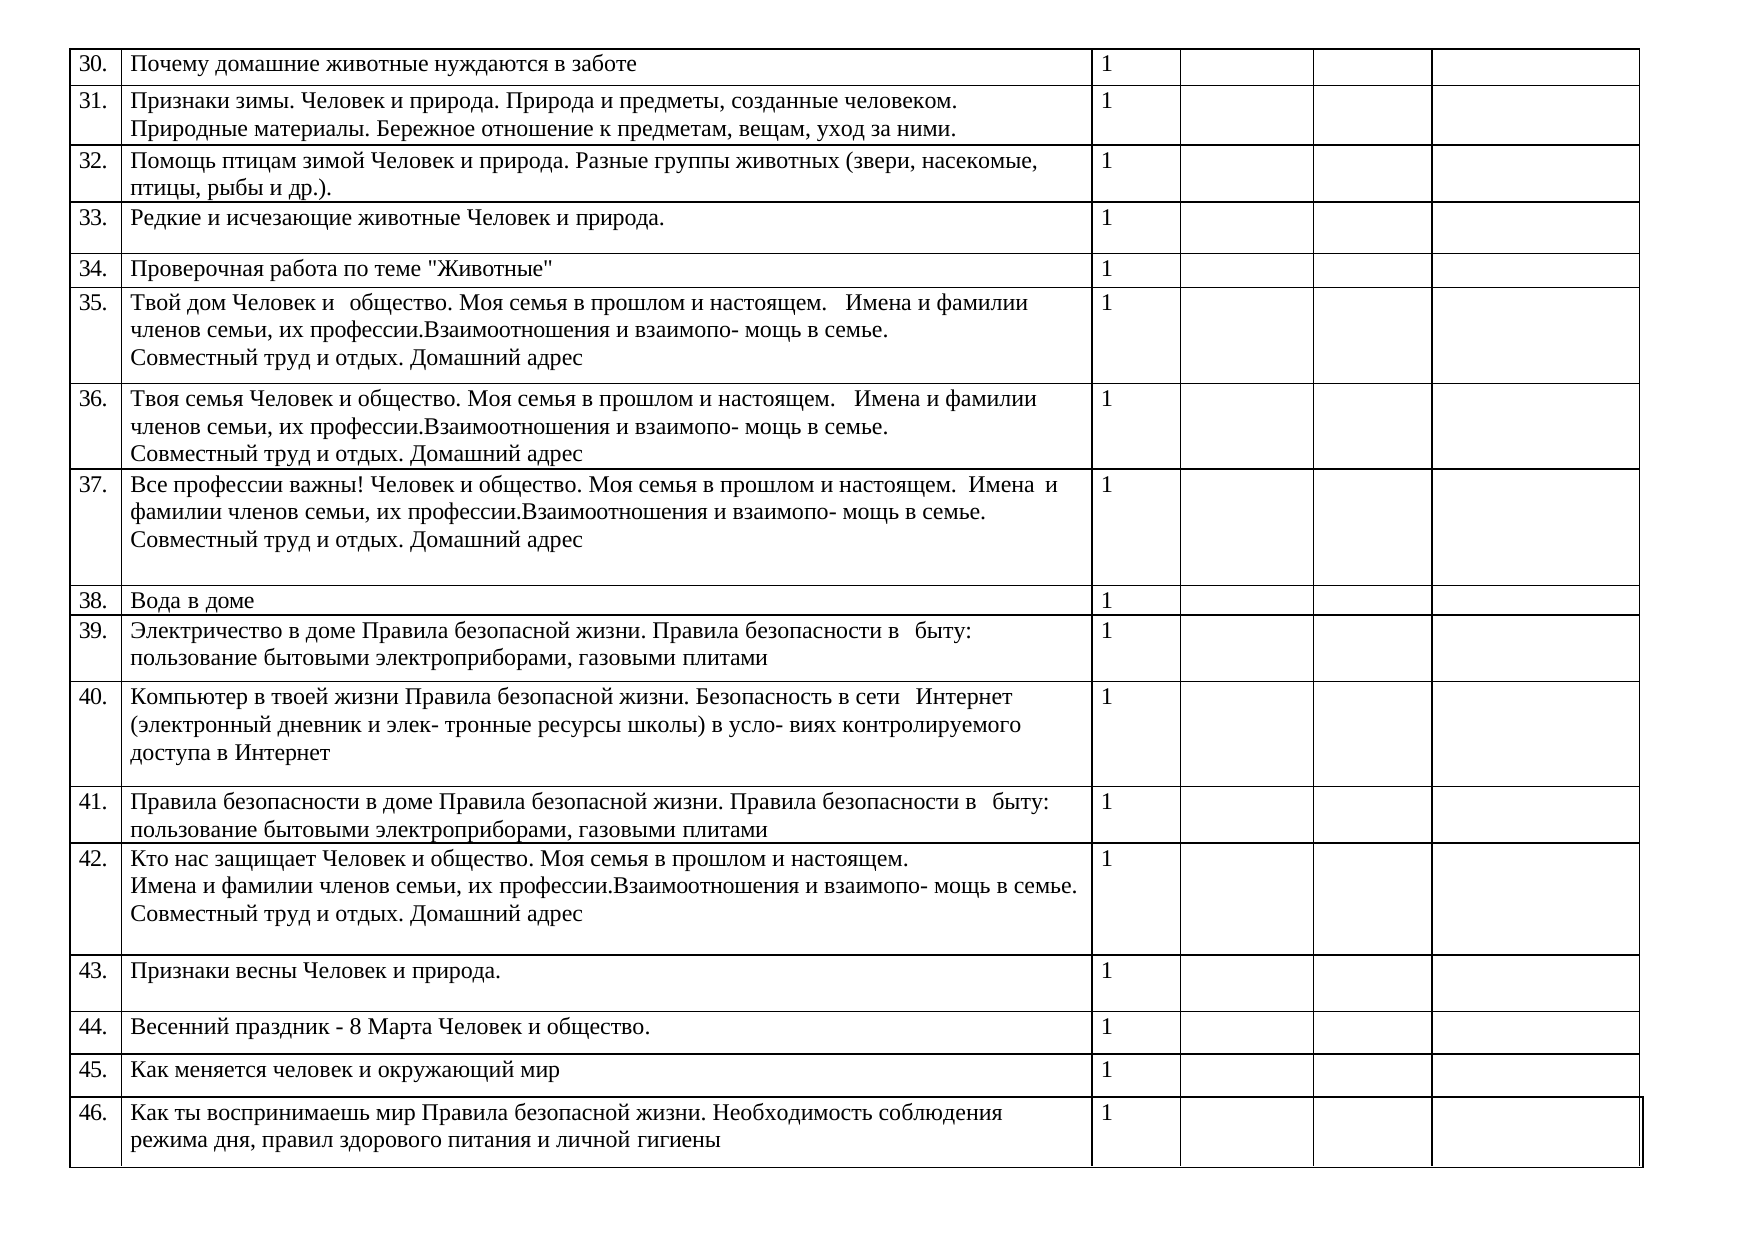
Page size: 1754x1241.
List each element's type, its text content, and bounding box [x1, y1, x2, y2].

table_cell [1433, 203, 1639, 252]
table_cell 46. [71, 1098, 121, 1166]
table_cell Твой дом Человек и общество. Моя семья в прошлом и настоящем. Имена и фамилии членов семьи, их профессии.Взаимоотношения и взаимопо- мощь в семье. Совместный труд и отдых. Домашний адрес [122, 288, 1091, 382]
table_cell [1181, 86, 1313, 144]
table_cell [1181, 1012, 1313, 1053]
table_cell [1314, 1098, 1431, 1166]
table_cell 1 [1093, 1012, 1180, 1053]
table_header [1433, 50, 1639, 85]
table_cell 1 [1093, 586, 1180, 614]
table_cell 37. [71, 470, 121, 585]
table_cell [1433, 682, 1639, 786]
table_cell [1433, 288, 1639, 382]
table_cell 34. [71, 254, 121, 286]
table_cell [1314, 844, 1431, 954]
table_cell 1 [1093, 288, 1180, 382]
table_cell [1433, 586, 1639, 614]
table_cell [1314, 288, 1431, 382]
table_cell [1433, 146, 1639, 201]
table_header 1 [1093, 50, 1180, 85]
table_cell 42. [71, 844, 121, 954]
table_cell [1314, 787, 1431, 842]
table_cell [1314, 956, 1431, 1011]
table_cell 1 [1093, 1098, 1180, 1166]
table_cell Вода в доме [122, 586, 1091, 614]
table_cell [1181, 203, 1313, 252]
table_cell [1314, 616, 1431, 681]
table_cell 44. [71, 1012, 121, 1053]
table_cell Помощь птицам зимой Человек и природа. Разные группы животных (звери, насекомые, птицы, рыбы и др.). [122, 146, 1091, 201]
table_header Почему домашние животные нуждаются в заботе [122, 50, 1091, 85]
table_cell [1433, 1098, 1639, 1166]
table_cell [1314, 86, 1431, 144]
table_cell [1181, 1098, 1313, 1166]
table_cell Редкие и исчезающие животные Человек и природа. [122, 203, 1091, 252]
table_cell 33. [71, 203, 121, 252]
table_cell 1 [1093, 384, 1180, 468]
table_cell 1 [1093, 146, 1180, 201]
table_cell [1181, 1055, 1313, 1096]
table_cell 1 [1093, 470, 1180, 585]
table_cell 39. [71, 616, 121, 681]
table_cell [1433, 1012, 1639, 1053]
table_cell 43. [71, 956, 121, 1011]
table_cell 41. [71, 787, 121, 842]
table_cell Кто нас защищает Человек и общество. Моя семья в прошлом и настоящем. Имена и фамилии членов семьи, их профессии.Взаимоотношения и взаимопо- мощь в семье. Совместный труд и отдых. Домашний адрес [122, 844, 1091, 954]
table_cell 1 [1093, 254, 1180, 286]
table_cell 1 [1093, 844, 1180, 954]
table_cell Правила безопасности в доме Правила безопасной жизни. Правила безопасности в быту: пользование бытовыми электроприборами, газовыми плитами [122, 787, 1091, 842]
table_cell Признаки весны Человек и природа. [122, 956, 1091, 1011]
table_header [1181, 50, 1313, 85]
table_header 30. [71, 50, 121, 85]
table_cell [1181, 288, 1313, 382]
table_cell 1 [1093, 203, 1180, 252]
table_cell 1 [1093, 787, 1180, 842]
table_cell [1433, 254, 1639, 286]
table_cell 32. [71, 146, 121, 201]
table_cell [1314, 146, 1431, 201]
table_cell [1433, 956, 1639, 1011]
table_cell 38. [71, 586, 121, 614]
table_cell Все профессии важны! Человек и общество. Моя семья в прошлом и настоящем. Имена и фамилии членов семьи, их профессии.Взаимоотношения и взаимопо- мощь в семье. Совместный труд и отдых. Домашний адрес [122, 470, 1091, 585]
table_cell [1314, 254, 1431, 286]
table_cell [1314, 470, 1431, 585]
table_cell [1314, 384, 1431, 468]
table_cell Как ты воспринимаешь мир Правила безопасной жизни. Необходимость соблюдения режима дня, правил здорового питания и личной гигиены [122, 1098, 1091, 1166]
table_cell [1314, 1055, 1431, 1096]
table_cell Проверочная работа по теме "Животные" [122, 254, 1091, 286]
table_cell [1181, 586, 1313, 614]
table_cell [1181, 956, 1313, 1011]
table_cell Как меняется человек и окружающий мир [122, 1055, 1091, 1096]
table_cell 31. [71, 86, 121, 144]
table_cell [1181, 787, 1313, 842]
table_cell [1181, 470, 1313, 585]
table_cell Электричество в доме Правила безопасной жизни. Правила безопасности в быту: пользование бытовыми электроприборами, газовыми плитами [122, 616, 1091, 681]
table_cell [1181, 146, 1313, 201]
table_cell Компьютер в твоей жизни Правила безопасной жизни. Безопасность в сети Интернет (электронный дневник и элек- тронные ресурсы школы) в усло- виях контролируемого доступа в Интернет [122, 682, 1091, 786]
table_cell Признаки зимы. Человек и природа. Природа и предметы, созданные человеком. Природные материалы. Бережное отношение к предметам, вещам, уход за ними. [122, 86, 1091, 144]
table_cell [1433, 787, 1639, 842]
table_cell 1 [1093, 86, 1180, 144]
table_cell [1314, 1012, 1431, 1053]
table_cell 36. [71, 384, 121, 468]
table_cell [1181, 254, 1313, 286]
table_cell [1314, 586, 1431, 614]
table_cell [1433, 844, 1639, 954]
table_cell [1181, 844, 1313, 954]
table_cell [1433, 1055, 1639, 1096]
table_cell [1433, 616, 1639, 681]
table_cell 1 [1093, 616, 1180, 681]
table_cell [1314, 203, 1431, 252]
table_cell [1433, 470, 1639, 585]
table_cell [1181, 616, 1313, 681]
table_cell [1181, 384, 1313, 468]
table_cell [1433, 86, 1639, 144]
table_cell 45. [71, 1055, 121, 1096]
table_cell 1 [1093, 1055, 1180, 1096]
table_cell Твоя семья Человек и общество. Моя семья в прошлом и настоящем. Имена и фамилии членов семьи, их профессии.Взаимоотношения и взаимопо- мощь в семье. Совместный труд и отдых. Домашний адрес [122, 384, 1091, 468]
table_cell 35. [71, 288, 121, 382]
table_cell Весенний праздник - 8 Марта Человек и общество. [122, 1012, 1091, 1053]
table_cell [1181, 682, 1313, 786]
table_cell [1433, 384, 1639, 468]
table_cell [1314, 682, 1431, 786]
table_cell 1 [1093, 956, 1180, 1011]
table_cell 40. [71, 682, 121, 786]
table_header [1314, 50, 1431, 85]
table_cell 1 [1093, 682, 1180, 786]
